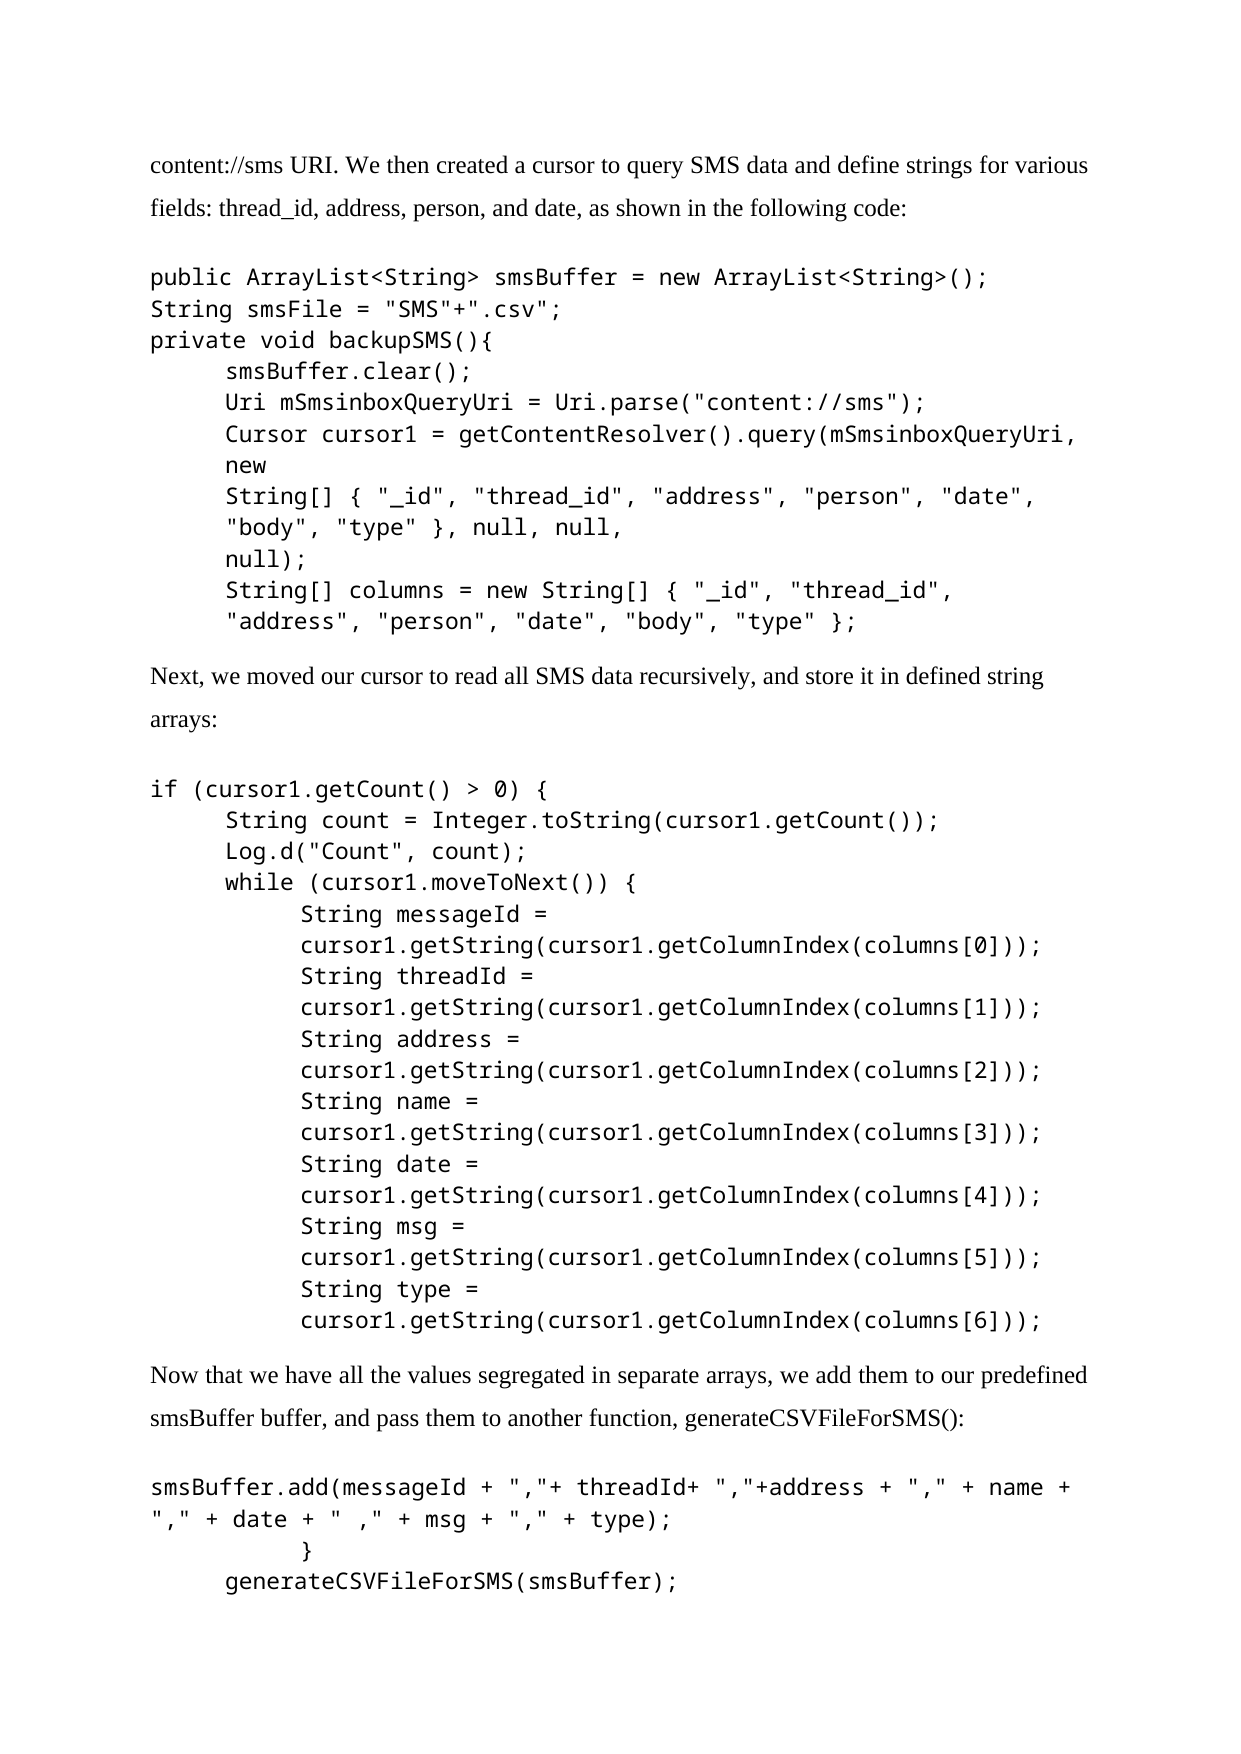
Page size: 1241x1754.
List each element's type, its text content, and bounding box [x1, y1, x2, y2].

text String msg = cursor1.getString(cursor1.getColumnIndex(columns[5])); [300, 1210, 1090, 1272]
text smsBuffer.add(messageId + ","+ threadId+ ","+address + "," + name + "," + date + " ," + msg + "," + type); [150, 1471, 1090, 1534]
text String[] { "_id", "thread_id", "address", "person", "date", "body", "type" }, null, null, [225, 480, 1090, 542]
text private void backupSMS(){ [150, 324, 1090, 355]
text Now that we have all the values segregated in separate arrays, we add them to our predefined smsBuffer buffer, and pass them to another function, generateCSVFileForSMS(): [150, 1360, 1090, 1432]
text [150, 150, 1090, 222]
text Uri mSmsinboxQueryUri = Uri.parse("content://sms"); [225, 386, 1090, 417]
text while (cursor1.moveToNext()) { [225, 866, 1090, 897]
text Next, we moved our cursor to read all SMS data recursively, and store it in defined string arrays: [150, 661, 1090, 733]
text String type = cursor1.getString(cursor1.getColumnIndex(columns[6])); [300, 1272, 1090, 1335]
text String smsFile = "SMS"+".csv"; [150, 292, 1090, 324]
text null); [225, 542, 1090, 574]
text if (cursor1.getCount() > 0) { [150, 772, 1090, 804]
text } [225, 1534, 1090, 1565]
text public ArrayList<String> smsBuffer = new ArrayList<String>(); [150, 261, 1090, 292]
text String[] columns = new String[] { "_id", "thread_id", "address", "person", "date", "body", "type" }; [225, 574, 1090, 636]
text String count = Integer.toString(cursor1.getCount()); [225, 804, 1090, 835]
text Log.d("Count", count); [225, 835, 1090, 866]
text String messageId = cursor1.getString(cursor1.getColumnIndex(columns[0])); [300, 897, 1090, 960]
text smsBuffer.clear(); [225, 355, 1090, 386]
text generateCSVFileForSMS(smsBuffer); [150, 1565, 1090, 1596]
text String name = cursor1.getString(cursor1.getColumnIndex(columns[3])); [300, 1085, 1090, 1147]
text String date = cursor1.getString(cursor1.getColumnIndex(columns[4])); [300, 1147, 1090, 1210]
text String address = cursor1.getString(cursor1.getColumnIndex(columns[2])); [300, 1022, 1090, 1085]
text Cursor cursor1 = getContentResolver().query(mSmsinboxQueryUri, new [225, 417, 1090, 480]
text String threadId = cursor1.getString(cursor1.getColumnIndex(columns[1])); [300, 960, 1090, 1022]
